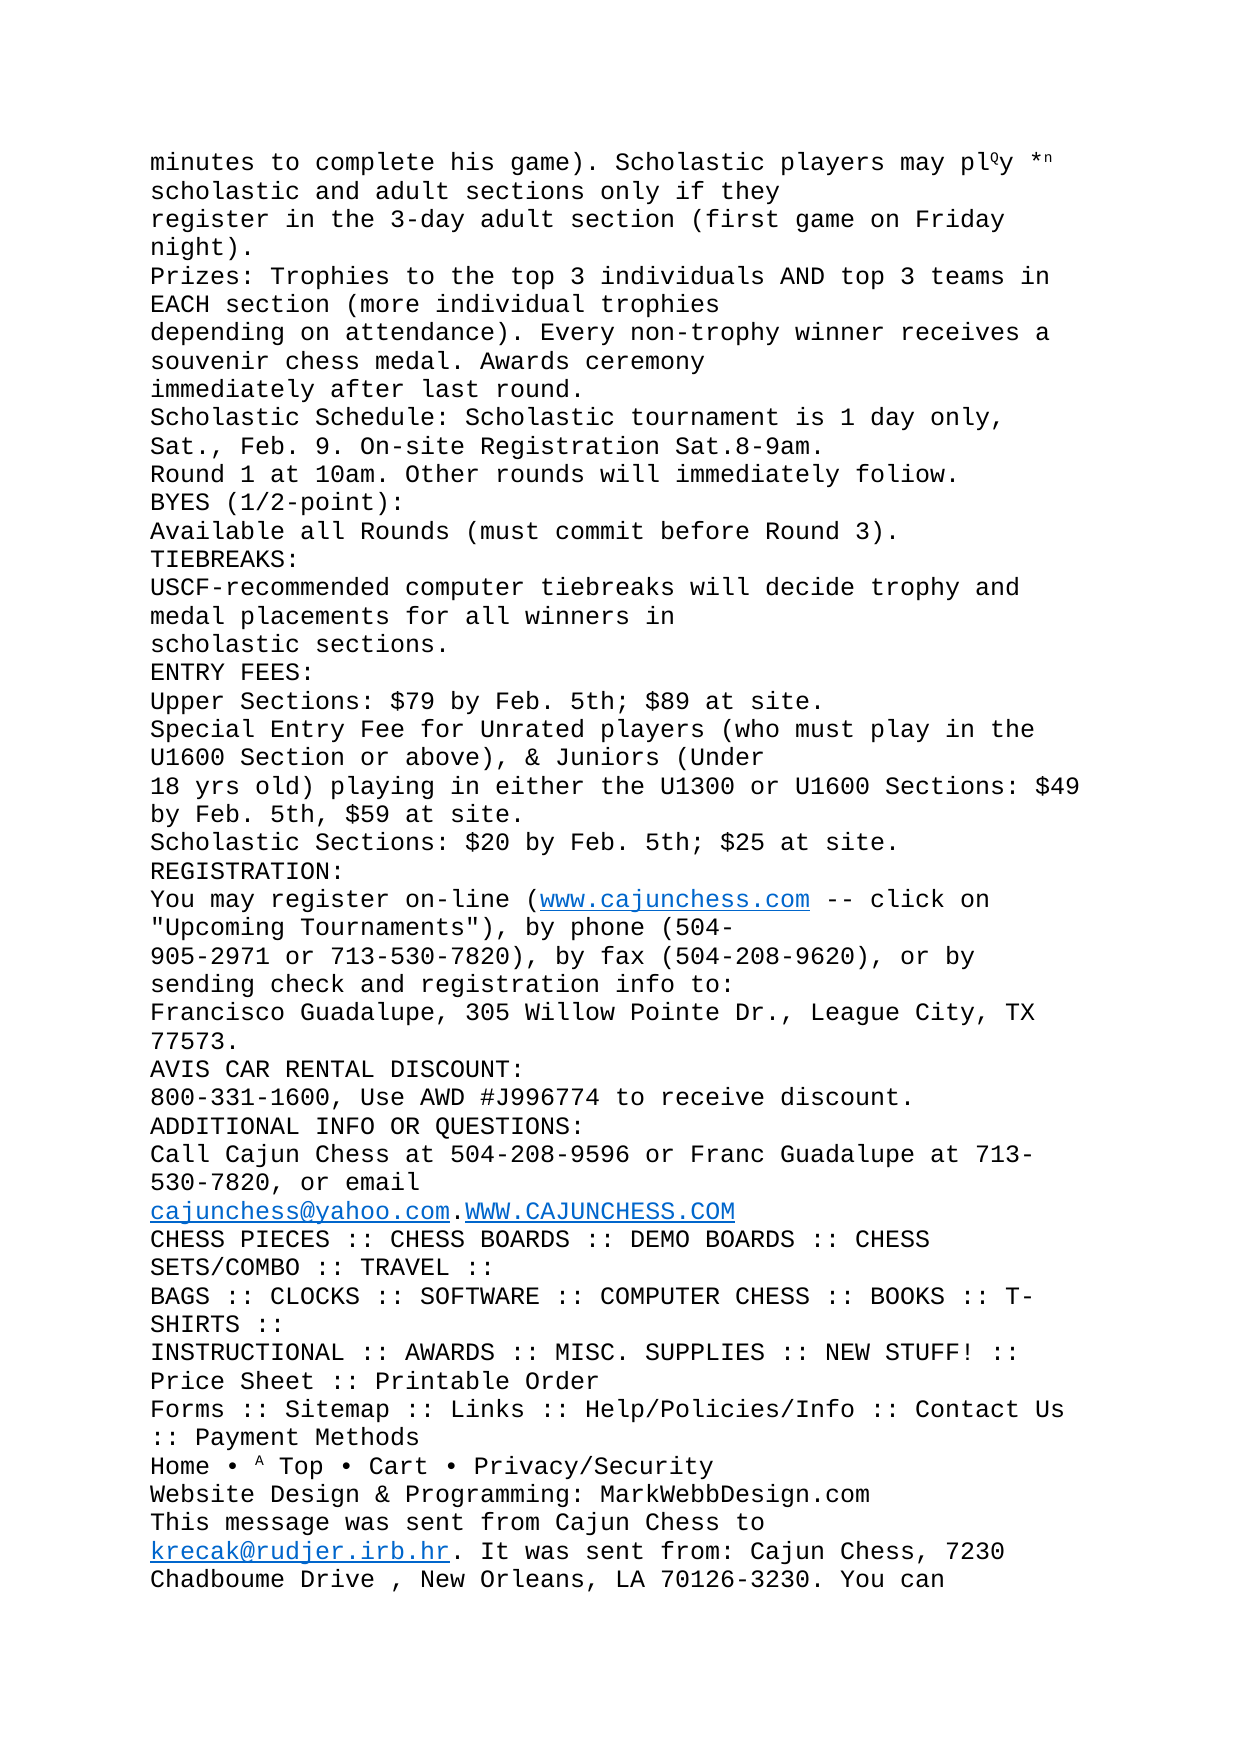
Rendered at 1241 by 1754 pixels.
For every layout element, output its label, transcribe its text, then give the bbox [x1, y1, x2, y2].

text Call Cajun Chess at 504-208-9596 or Franc Guadalupe at 713-530-7820, or email cajunchess@yahoo.com. WWW.CAJUNCHESS.COM [150, 1142, 1090, 1227]
text BYES (1/2-point): [150, 490, 1090, 518]
text AVIS CAR RENTAL DISCOUNT: [150, 1057, 1090, 1085]
text USCF-recommended computer tiebreaks will decide trophy and medal placements for all winners in scholastic sections. [150, 575, 1090, 660]
text REGISTRATION: [150, 858, 1090, 887]
text register in the 3-day adult section (first game on Friday night). [150, 207, 1090, 263]
text Scholastic Sections: $20 by Feb. 5th; $25 at site. [150, 830, 1090, 858]
text Special Entry Fee for Unrated players (who must play in the U1600 Section or above), & Juniors (Under 18 yrs old) playing in either the U1300 or U1600 Sections: $49 by Feb. 5th, $59 at site. [150, 717, 1090, 830]
text minutes to complete his game). Scholastic players may plQy *n scholastic and adult sections only if they [150, 150, 1090, 207]
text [150, 1510, 1090, 1595]
text You may register on-line (www.cajunchess.com -- click on "Upcoming Tournaments"), by phone (504- 905-2971 or 713-530-7820), by fax (504-208-9620), or by sending check and registration info to: Francisco Guadalupe, 305 Willow Pointe Dr., League City, TX 77573. [150, 887, 1090, 1057]
text Prizes: Trophies to the top 3 individuals AND top 3 teams in EACH section (more individual trophies depending on attendance). Every non-trophy winner receives a souvenir chess medal. Awards ceremony immediately after last round. [150, 263, 1090, 405]
text Upper Sections: $79 by Feb. 5th; $89 at site. [150, 688, 1090, 717]
text Scholastic Schedule: Scholastic tournament is 1 day only, Sat., Feb. 9. On-site Registration Sat.8-9am. Round 1 at 10am. Other rounds will immediately foliow. [150, 405, 1090, 490]
text TIEBREAKS: [150, 547, 1090, 575]
text ENTRY FEES: [150, 660, 1090, 688]
text CHESS PIECES :: CHESS BOARDS :: DEMO BOARDS :: CHESS SETS/COMBO :: TRAVEL :: BAGS :: CLOCKS :: SOFTWARE :: COMPUTER CHESS :: BOOKS :: T-SHIRTS :: INSTRUCTIONAL :: AWARDS :: MISC. SUPPLIES :: NEW STUFF! :: Price Sheet :: Printable Order Forms :: Sitemap :: Links :: Help/Policies/Info :: Contact Us :: Payment Methods Home • A Top • Cart • Privacy/Security Website Design & Programming: MarkWebbDesign.com [150, 1227, 1090, 1510]
text 800-331-1600, Use AWD #J996774 to receive discount. [150, 1085, 1090, 1113]
text ADDITIONAL INFO OR QUESTIONS: [150, 1113, 1090, 1142]
text Available all Rounds (must commit before Round 3). [150, 518, 1090, 547]
